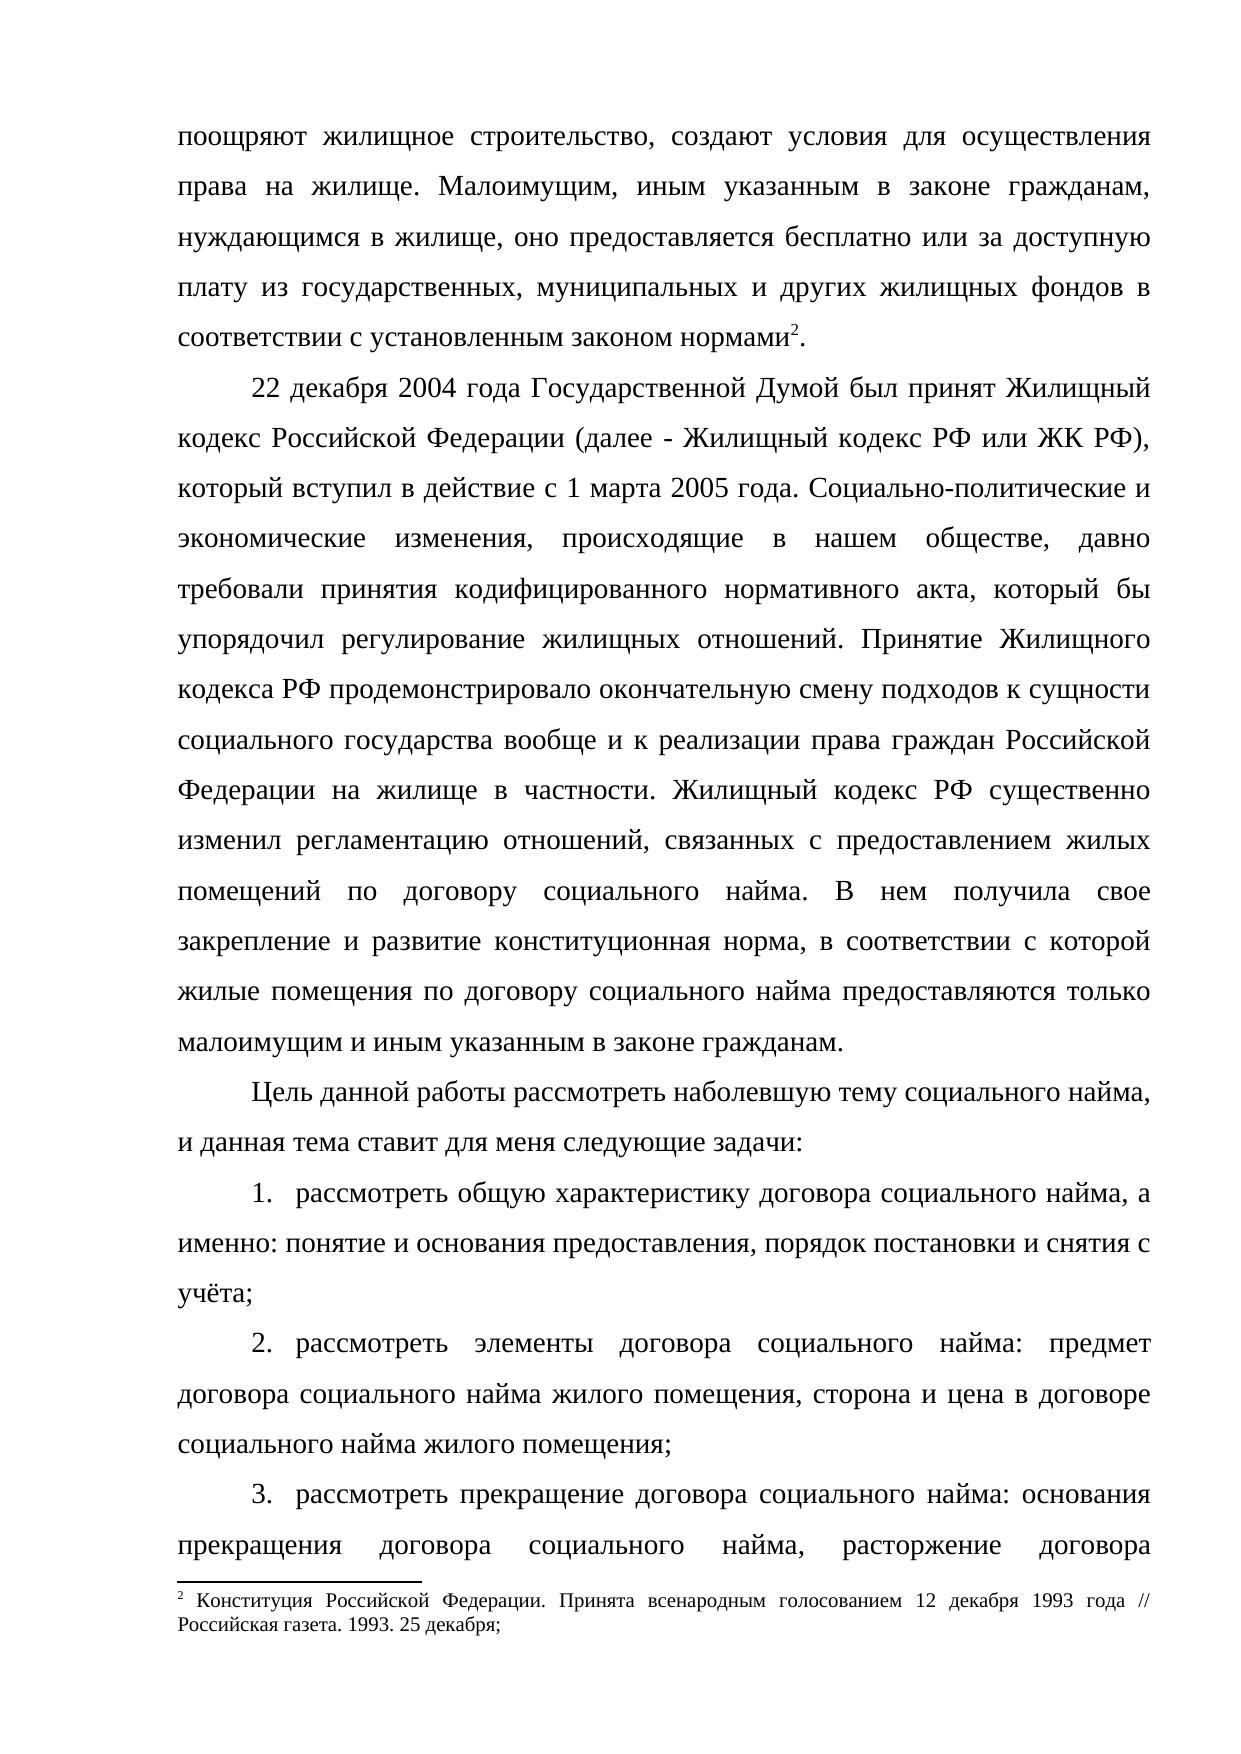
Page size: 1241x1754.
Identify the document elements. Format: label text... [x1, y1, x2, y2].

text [177, 118, 1152, 353]
text 22 декабря 2004 года Государственной Думой был принят Жилищный кодекс Российской Федерации (далее - Жилищный кодекс РФ или ЖК РФ), который вступил в действие с 1 марта 2005 года. Социально-политические и экономические изменения, происходящие в нашем обществе, давно требовали принятия кодифицированного нормативного акта, который бы упорядочил регулирование жилищных отношений. Принятие Жилищного кодекса РФ продемонстрировало окончательную смену подходов к сущности социального государства вообще и к реализации права граждан Российской Федерации на жилище в частности. Жилищный кодекс РФ существенно изменил регламентацию отношений, связанных с предоставлением жилых помещений по договору социального найма. В нем получила свое закрепление и развитие конституционная норма, в соответствии с которой жилые помещения по договору социального найма предоставляются только малоимущим и иным указанным в законе гражданам. [177, 370, 1152, 1057]
text Цель данной работы рассмотреть наболевшую тему социального найма, и данная тема ставит для меня следующие задачи: [177, 1074, 1152, 1158]
list рассмотреть элементы договора социального найма: предмет договора социального найма жилого помещения, сторона и цена в договоре социального найма жилого помещения; [177, 1326, 1152, 1460]
list рассмотреть общую характеристику договора социального найма, а именно: понятие и основания предоставления, порядок постановки и снятия с учёта; [177, 1175, 1152, 1309]
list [177, 1477, 1152, 1560]
